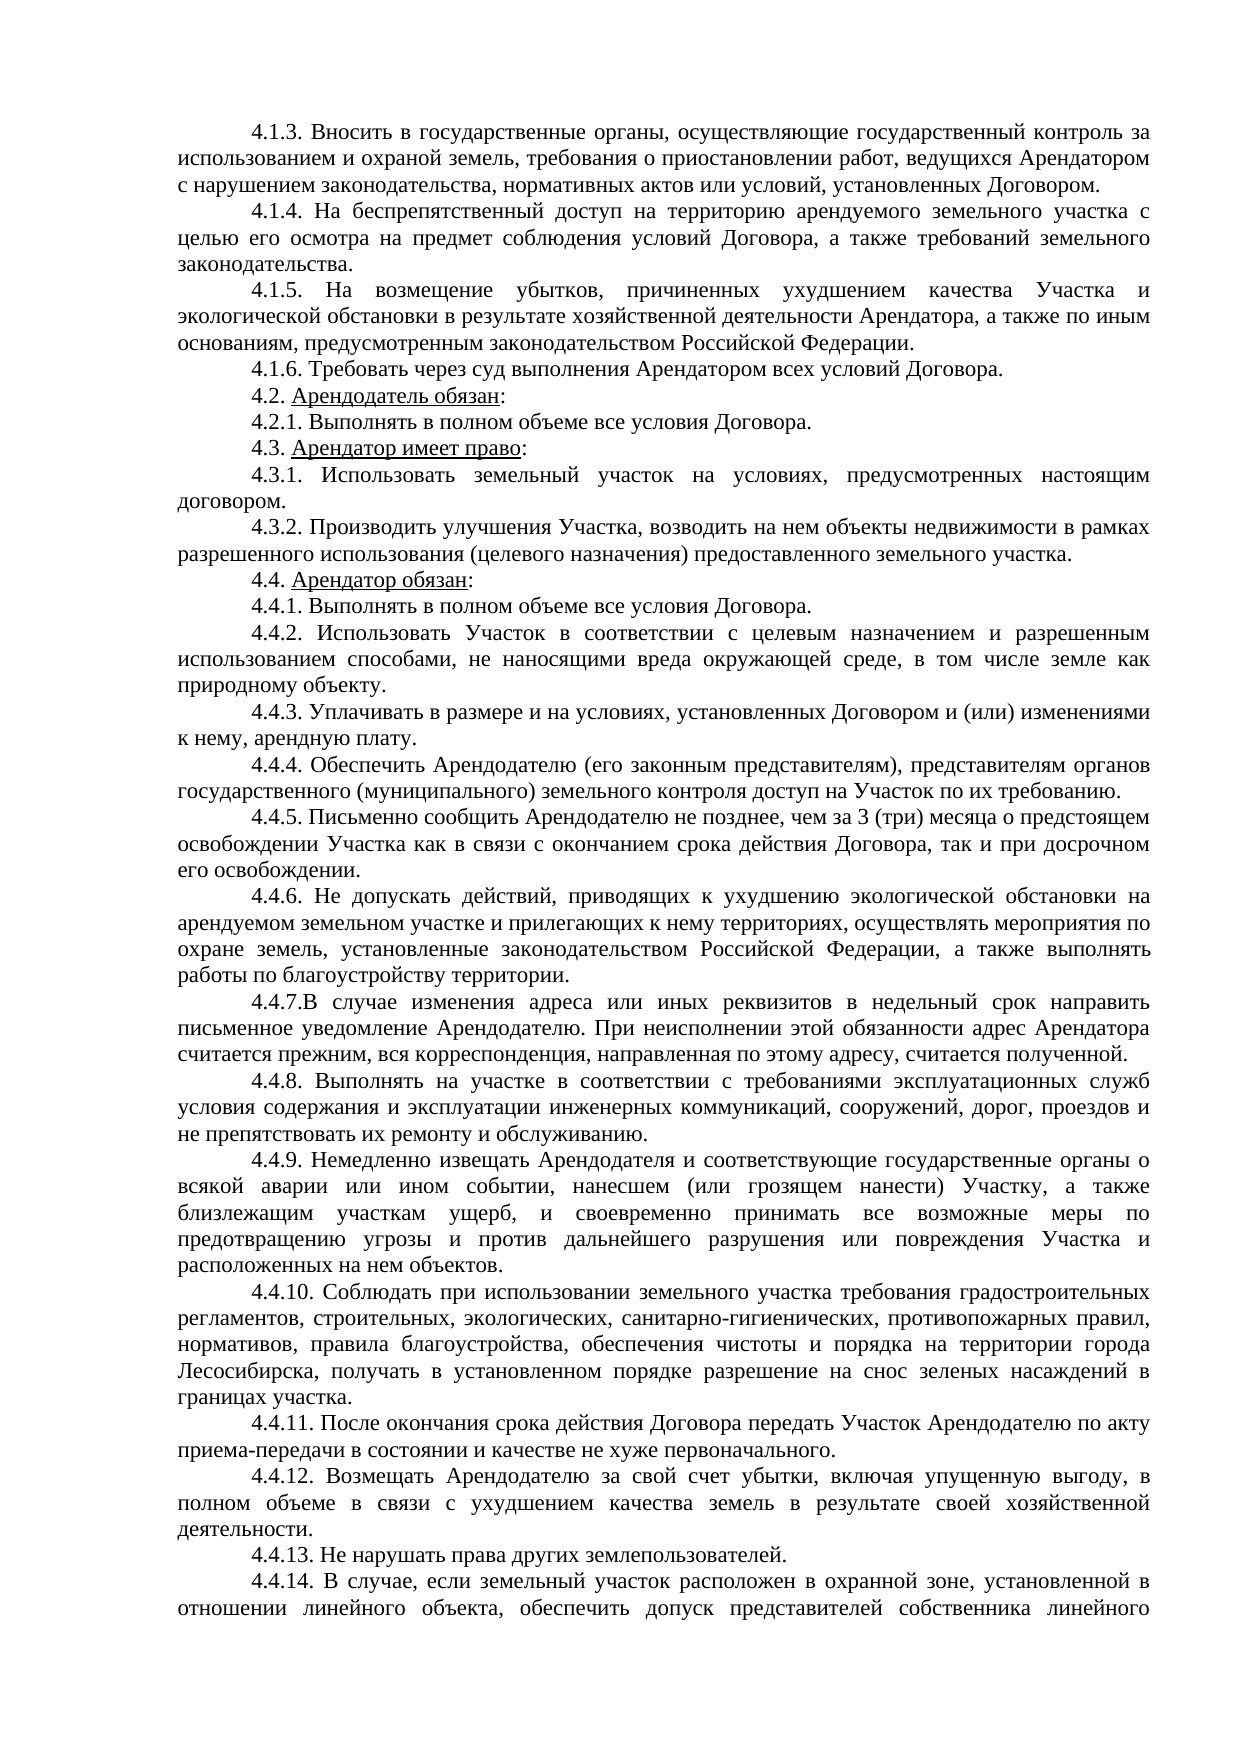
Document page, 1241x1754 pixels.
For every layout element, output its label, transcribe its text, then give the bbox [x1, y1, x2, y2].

text 4.3.1. Использовать земельный участок на условиях, предусмотренных настоящим договором. [177, 461, 1152, 513]
text 4.2.1. Выполнять в полном объеме все условия Договора. [177, 408, 1152, 434]
text 4.4.8. Выполнять на участке в соответствии с требованиями эксплуатационных служб условия содержания и эксплуатации инженерных коммуникаций, сооружений, дорог, проездов и не препятствовать их ремонту и обслуживанию. [177, 1067, 1152, 1146]
text 4.4.1. Выполнять в полном объеме все условия Договора. [177, 592, 1152, 619]
text 4.1.4. На беспрепятственный доступ на территорию арендуемого земельного участка с целью его осмотра на предмет соблюдения условий Договора, а также требований земельного законодательства. [177, 197, 1152, 276]
text 4.4.4. Обеспечить Арендодателю (его законным представителям), представителям органов государственного (муниципального) земельного контроля доступ на Участок по их требованию. [177, 751, 1152, 803]
text 4.3. Арендатор имеет право: [177, 434, 1152, 461]
text 4.4.3. Уплачивать в размере и на условиях, установленных Договором и (или) изменениями к нему, арендную плату. [177, 698, 1152, 751]
text 4.4.7.В случае изменения адреса или иных реквизитов в недельный срок направить письменное уведомление Арендодателю. При неисполнении этой обязанности адрес Арендатора считается прежним, вся корреспонденция, направленная по этому адресу, считается полученной. [177, 988, 1152, 1067]
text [177, 1568, 1152, 1620]
text 4.4.13. Не нарушать права других землепользователей. [177, 1541, 1152, 1568]
text 4.1.6. Требовать через суд выполнения Арендатором всех условий Договора. [177, 355, 1152, 382]
text 4.1.3. Вносить в государственные органы, осуществляющие государственный контроль за использованием и охраной земель, требования о приостановлении работ, ведущихся Арендатором с нарушением законодательства, нормативных актов или условий, установленных Договором. [177, 118, 1152, 197]
text 4.3.2. Производить улучшения Участка, возводить на нем объекты недвижимости в рамках разрешенного использования (целевого назначения) предоставленного земельного участка. [177, 513, 1152, 566]
text 4.4. Арендатор обязан: [177, 566, 1152, 592]
text 4.1.5. На возмещение убытков, причиненных ухудшением качества Участка и экологической обстановки в результате хозяйственной деятельности Арендатора, а также по иным основаниям, предусмотренным законодательством Российской Федерации. [177, 276, 1152, 355]
text 4.4.12. Возмещать Арендодателю за свой счет убытки, включая упущенную выгоду, в полном объеме в связи с ухудшением качества земель в результате своей хозяйственной деятельности. [177, 1462, 1152, 1541]
text 4.4.9. Немедленно извещать Арендодателя и соответствующие государственные органы о всякой аварии или ином событии, нанесшем (или грозящем нанести) Участку, а также близлежащим участкам ущерб, и своевременно принимать все возможные меры по предотвращению угрозы и против дальнейшего разрушения или повреждения Участка и расположенных на нем объектов. [177, 1146, 1152, 1278]
text 4.2. Арендодатель обязан: [177, 382, 1152, 408]
text 4.4.2. Использовать Участок в соответствии с целевым назначением и разрешенным использованием способами, не наносящими вреда окружающей среде, в том числе земле как природному объекту. [177, 619, 1152, 698]
text 4.4.6. Не допускать действий, приводящих к ухудшению экологической обстановки на арендуемом земельном участке и прилегающих к нему территориях, осуществлять мероприятия по охране земель, установленные законодательством Российской Федерации, а также выполнять работы по благоустройству территории. [177, 882, 1152, 988]
text 4.4.10. Соблюдать при использовании земельного участка требования градостроительных регламентов, строительных, экологических, санитарно-гигиенических, противопожарных правил, нормативов, правила благоустройства, обеспечения чистоты и порядка на территории города Лесосибирска, получать в установленном порядке разрешение на снос зеленых насаждений в границах участка. [177, 1278, 1152, 1409]
text 4.4.5. Письменно сообщить Арендодателю не позднее, чем за 3 (три) месяца о предстоящем освобождении Участка как в связи с окончанием срока действия Договора, так и при досрочном его освобождении. [177, 803, 1152, 882]
text 4.4.11. После окончания срока действия Договора передать Участок Арендодателю по акту приема-передачи в состоянии и качестве не хуже первоначального. [177, 1409, 1152, 1462]
